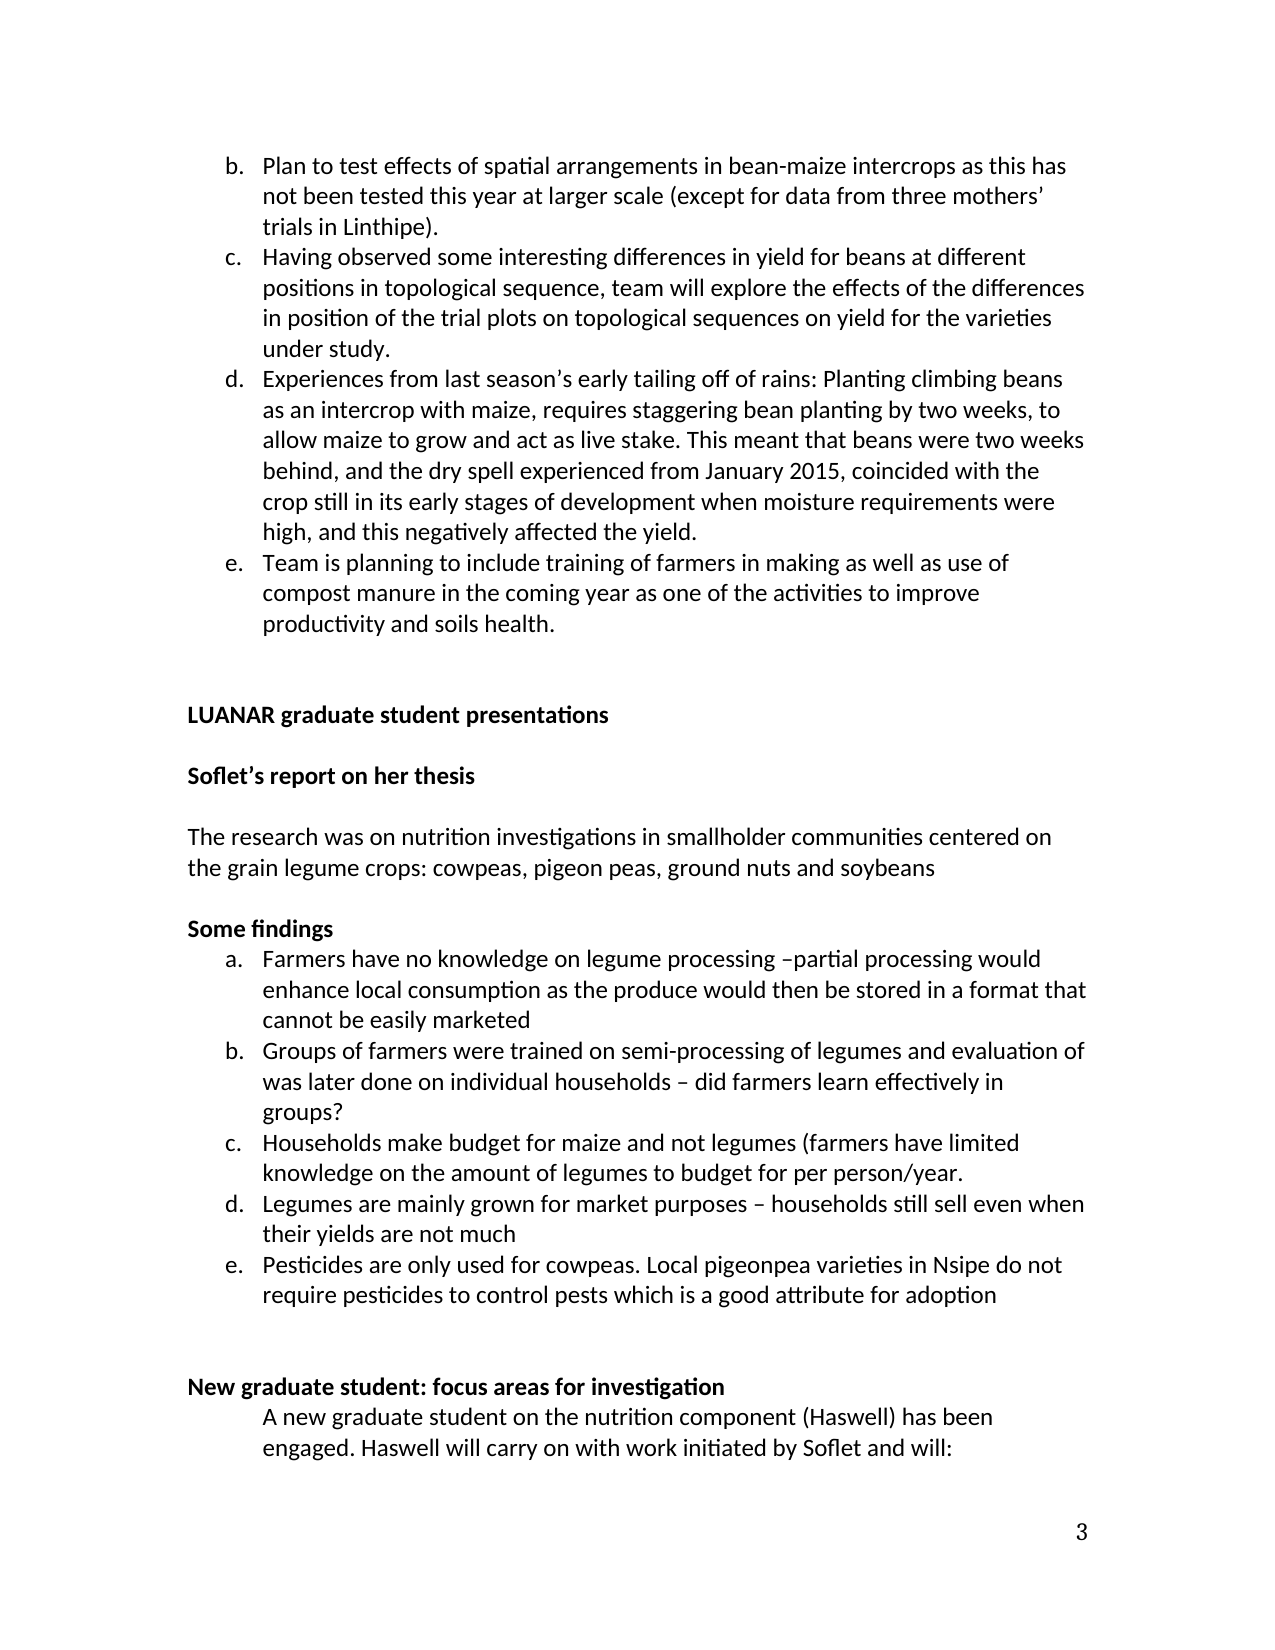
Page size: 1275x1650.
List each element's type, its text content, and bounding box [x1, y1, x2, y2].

list Having observed some interesting differences in yield for beans at different positions in topological sequence, team will explore the effects of the differences in position of the trial plots on topological sequences on yield for the varieties under study. [225, 242, 1087, 364]
list Groups of farmers were trained on semi-processing of legumes and evaluation of was later done on individual households – did farmers learn effectively in groups? [225, 1035, 1087, 1127]
list Farmers have no knowledge on legume processing –partial processing would enhance local consumption as the produce would then be stored in a format that cannot be easily marketed [225, 943, 1087, 1035]
list A new graduate student on the nutrition component (Haswell) has been engaged. Haswell will carry on with work initiated by Soflet and will: [262, 1401, 1087, 1462]
text The research was on nutrition investigations in smallholder communities centered on the grain legume crops: cowpeas, pigeon peas, ground nuts and soybeans [187, 821, 1087, 882]
text Soflet’s report on her thesis [187, 760, 1087, 791]
list Households make budget for maize and not legumes (farmers have limited knowledge on the amount of legumes to budget for per person/year. [225, 1127, 1087, 1188]
list Plan to test effects of spatial arrangements in bean-maize intercrops as this has not been tested this year at larger scale (except for data from three mothers’ trials in Linthipe). [225, 150, 1087, 242]
list Experiences from last season’s early tailing off of rains: Planting climbing beans as an intercrop with maize, requires staggering bean planting by two weeks, to allow maize to grow and act as live stake. This meant that beans were two weeks behind, and the dry spell experienced from January 2015, coincided with the crop still in its early stages of development when moisture requirements were high, and this negatively affected the yield. [225, 364, 1087, 547]
text LUANAR graduate student presentations [187, 699, 1087, 730]
list Team is planning to include training of farmers in making as well as use of compost manure in the coming year as one of the activities to improve productivity and soils health. [225, 547, 1087, 638]
text New graduate student: focus areas for investigation [187, 1371, 1087, 1401]
list Legumes are mainly grown for market purposes – households still sell even when their yields are not much [225, 1188, 1087, 1249]
list Pesticides are only used for cowpeas. Local pigeonpea varieties in Nsipe do not require pesticides to control pests which is a good attribute for adoption [225, 1249, 1087, 1310]
text Some findings [187, 913, 1087, 943]
